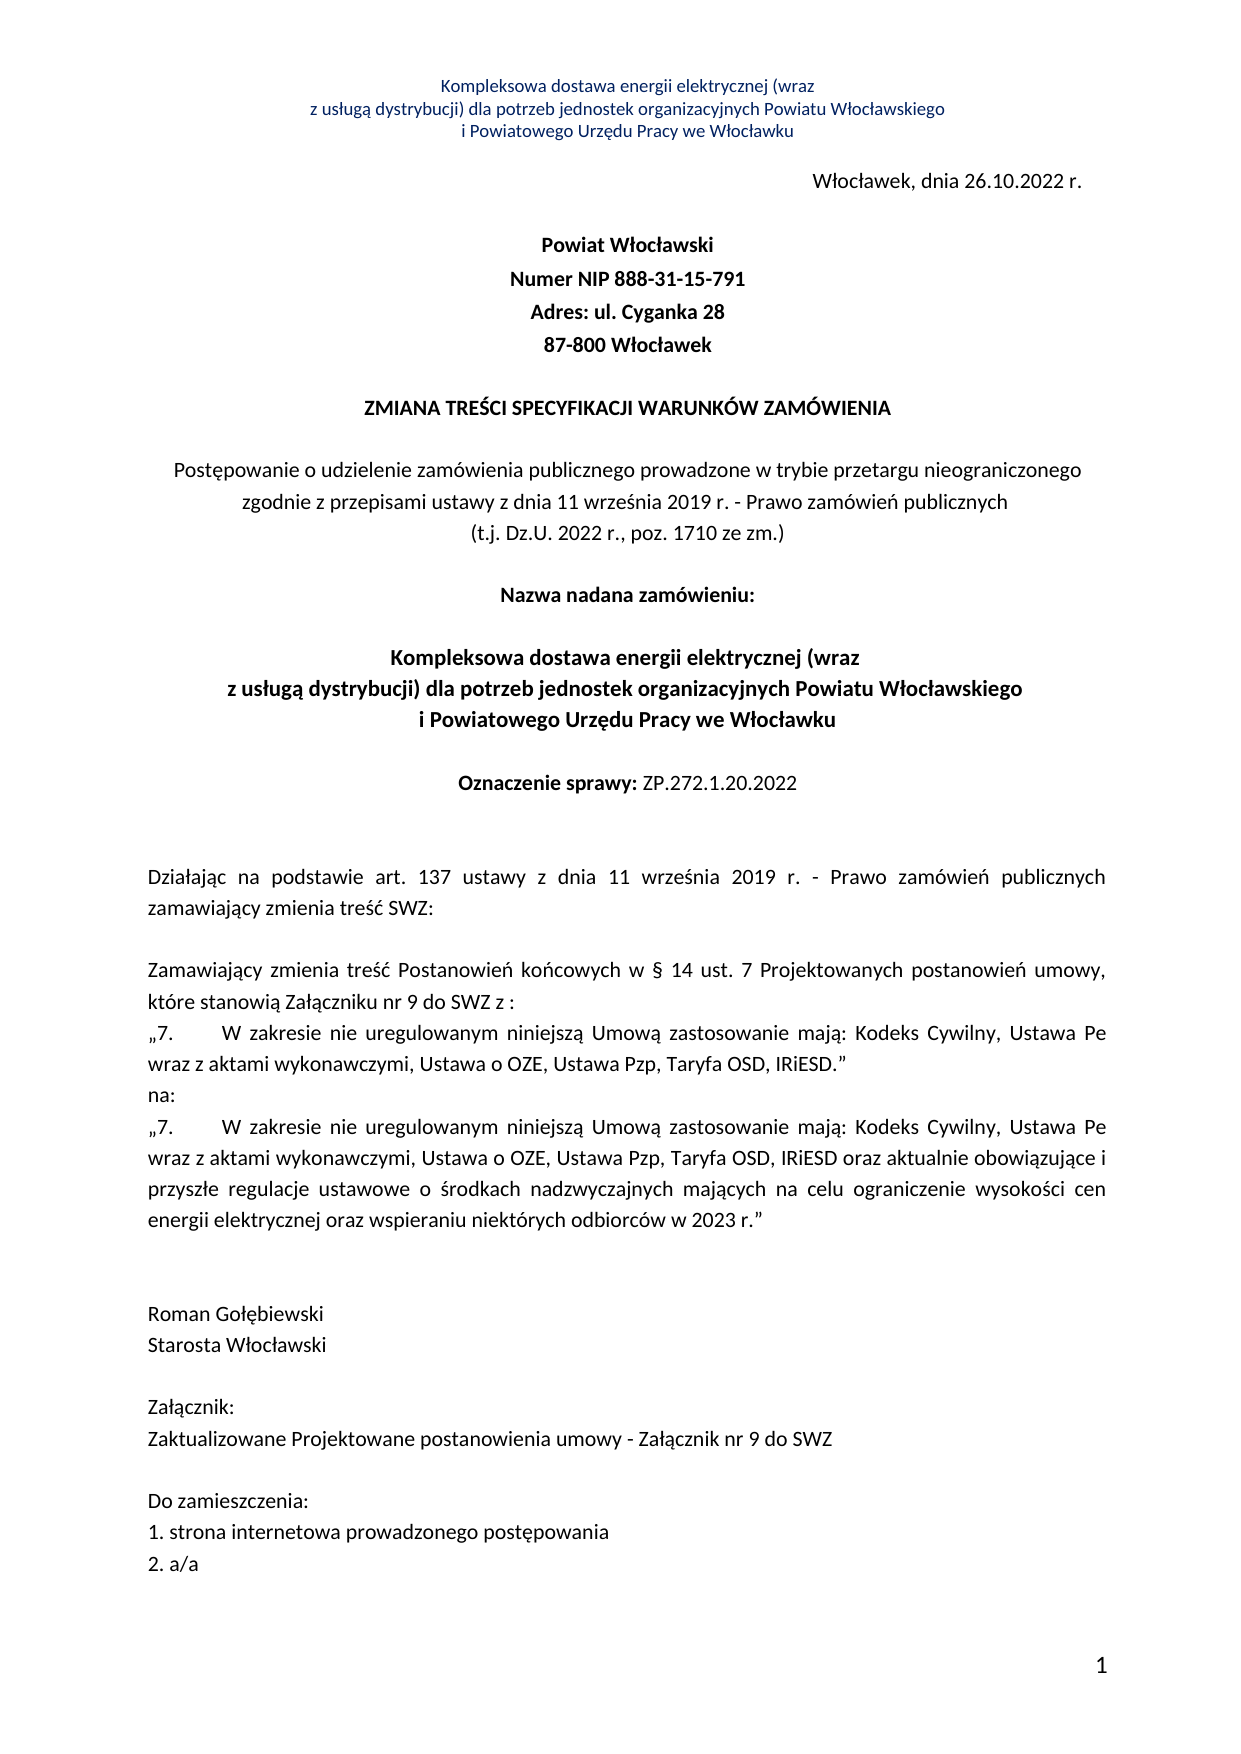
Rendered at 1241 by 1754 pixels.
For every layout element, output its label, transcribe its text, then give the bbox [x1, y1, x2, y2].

text Powiat Włocławski [148, 225, 1107, 258]
text 2. a/a [148, 1545, 1107, 1576]
text Nazwa nadana zamówieniu: [148, 577, 1107, 608]
text Roman Gołębiewski [148, 1296, 1107, 1327]
text Kompleksowa dostawa energii elektrycznej (wraz z usługą dystrybucji) dla potrzeb jednostek organizacyjnych Powiatu Włocławskiego i Powiatowego Urzędu Pracy we Włocławku [148, 639, 1107, 733]
text Działając na podstawie art. 137 ustawy z dnia 11 września 2019 r. - Prawo zamówień publicznych zamawiający zmienia treść SWZ: [148, 858, 1107, 921]
text „7. W zakresie nie uregulowanym niniejszą Umową zastosowanie mają: Kodeks Cywilny, Ustawa Pe wraz z aktami wykonawczymi, Ustawa o OZE, Ustawa Pzp, Taryfa OSD, IRiESD.” [148, 1014, 1107, 1077]
text 87-800 Włocławek [148, 325, 1107, 358]
text Załącznik: [148, 1389, 1107, 1420]
text Starosta Włocławski [148, 1327, 1107, 1358]
text 1. strona internetowa prowadzonego postępowania [148, 1514, 1107, 1545]
text Numer NIP 888-31-15-791 [148, 258, 1107, 292]
text Do zamieszczenia: [148, 1483, 1107, 1514]
text Oznaczenie sprawy: ZP.272.1.20.2022 [148, 764, 1107, 796]
text na: [148, 1077, 1107, 1108]
text Zaktualizowane Projektowane postanowienia umowy - Załącznik nr 9 do SWZ [148, 1420, 1107, 1451]
text ZMIANA TREŚCI SPECYFIKACJI WARUNKÓW ZAMÓWIENIA [148, 389, 1107, 421]
text Adres: ul. Cyganka 28 [148, 292, 1107, 325]
text Włocławek, dnia 26.10.2022 r. [812, 162, 1107, 194]
text Postępowanie o udzielenie zamówienia publicznego prowadzone w trybie przetargu nieograniczonego zgodnie z przepisami ustawy z dnia 11 września 2019 r. - Prawo zamówień publicznych (t.j. Dz.U. 2022 r., poz. 1710 ze zm.) [148, 452, 1107, 546]
text Zamawiający zmienia treść Postanowień końcowych w § 14 ust. 7 Projektowanych postanowień umowy, które stanowią Załączniku nr 9 do SWZ z : [148, 952, 1107, 1014]
text „7. W zakresie nie uregulowanym niniejszą Umową zastosowanie mają: Kodeks Cywilny, Ustawa Pe wraz z aktami wykonawczymi, Ustawa o OZE, Ustawa Pzp, Taryfa OSD, IRiESD oraz aktualnie obowiązujące i przyszłe regulacje ustawowe o środkach nadzwyczajnych mających na celu ograniczenie wysokości cen energii elektrycznej oraz wspieraniu niektórych odbiorców w 2023 r.” [148, 1108, 1107, 1233]
